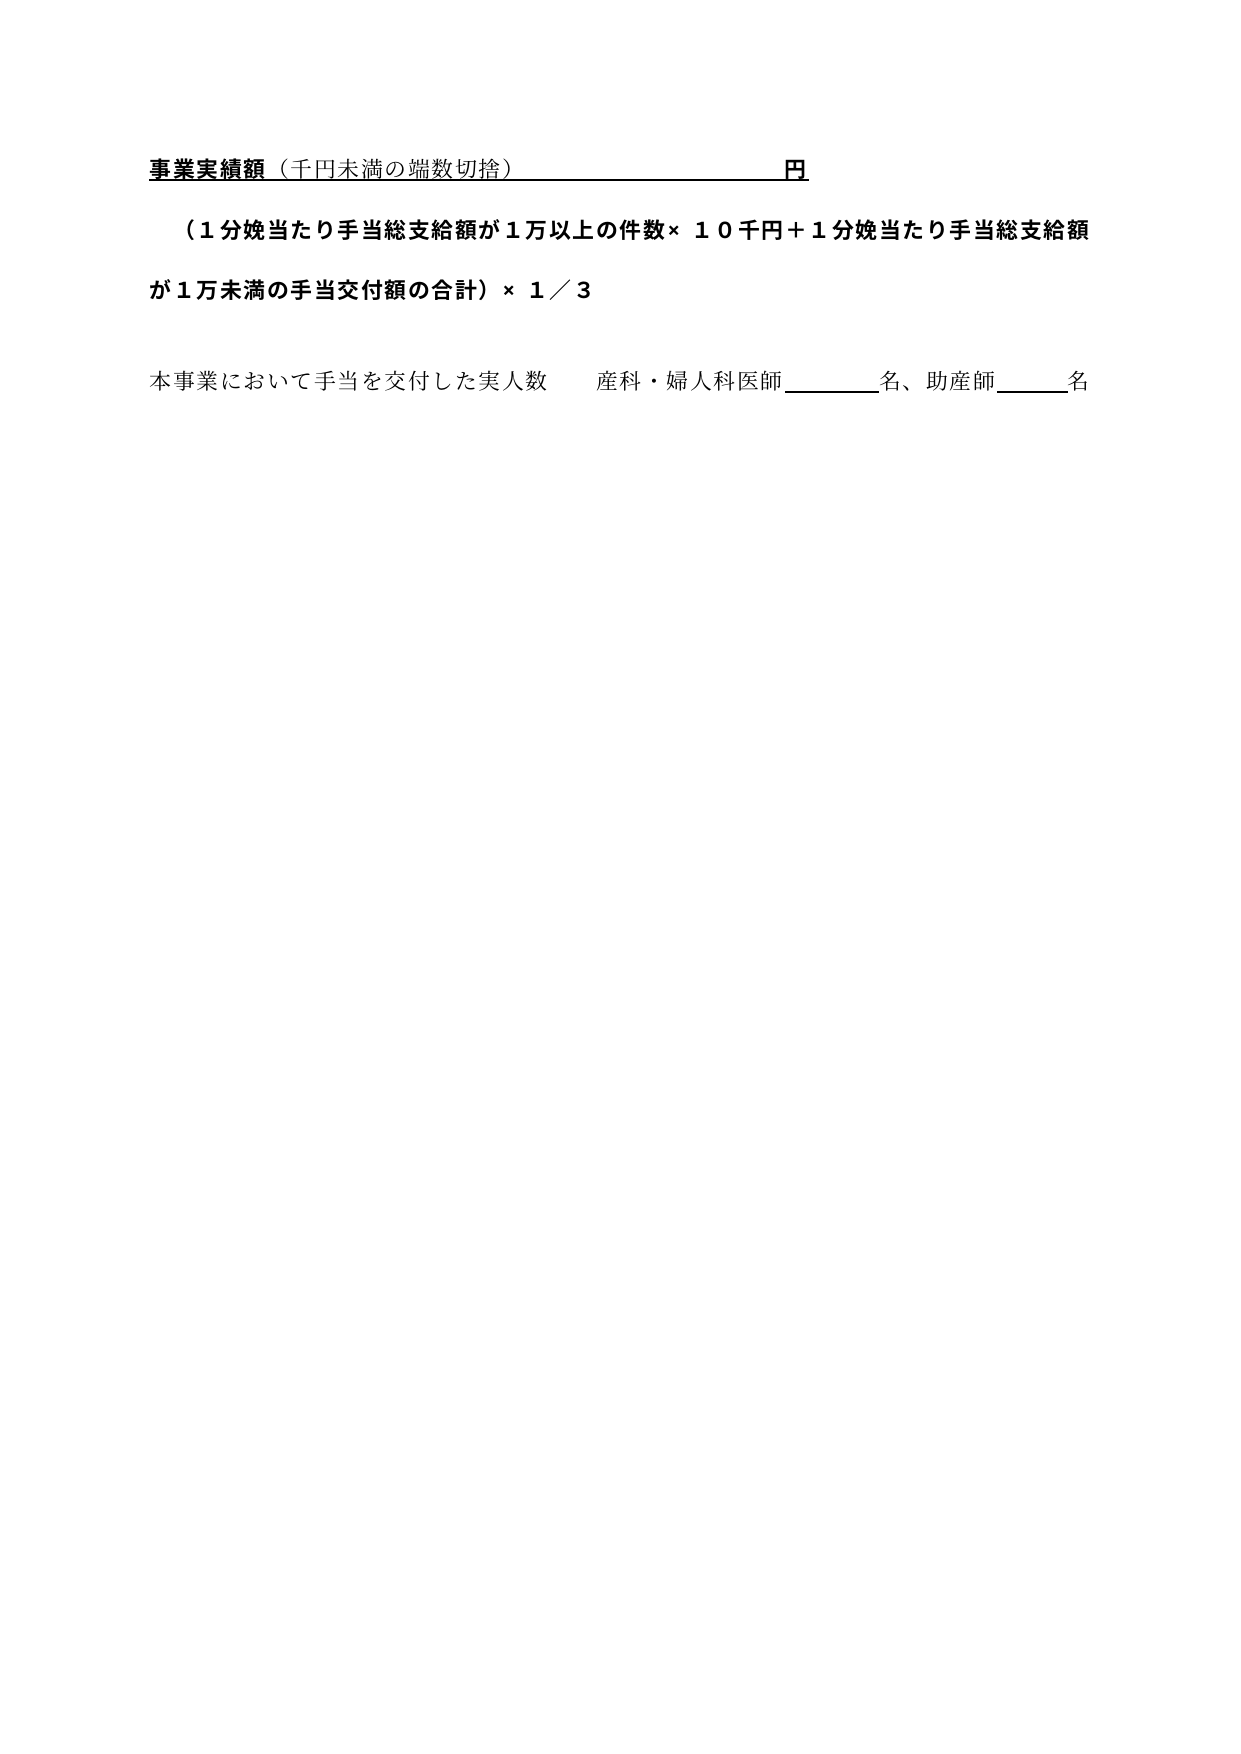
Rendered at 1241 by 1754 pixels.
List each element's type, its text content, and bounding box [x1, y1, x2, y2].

text 事業実績額（千円未満の端数切捨） 円 [149, 138, 1091, 198]
text 本事業において手当を交付した実人数 産科・婦人科医師 名、助産師 名 [149, 349, 1091, 410]
text （１分娩当たり手当総支給額が１万以上の件数×１０千円＋１分娩当たり手当総支給額が１万未満の手当交付額の合計）×１／３ [149, 198, 1091, 319]
